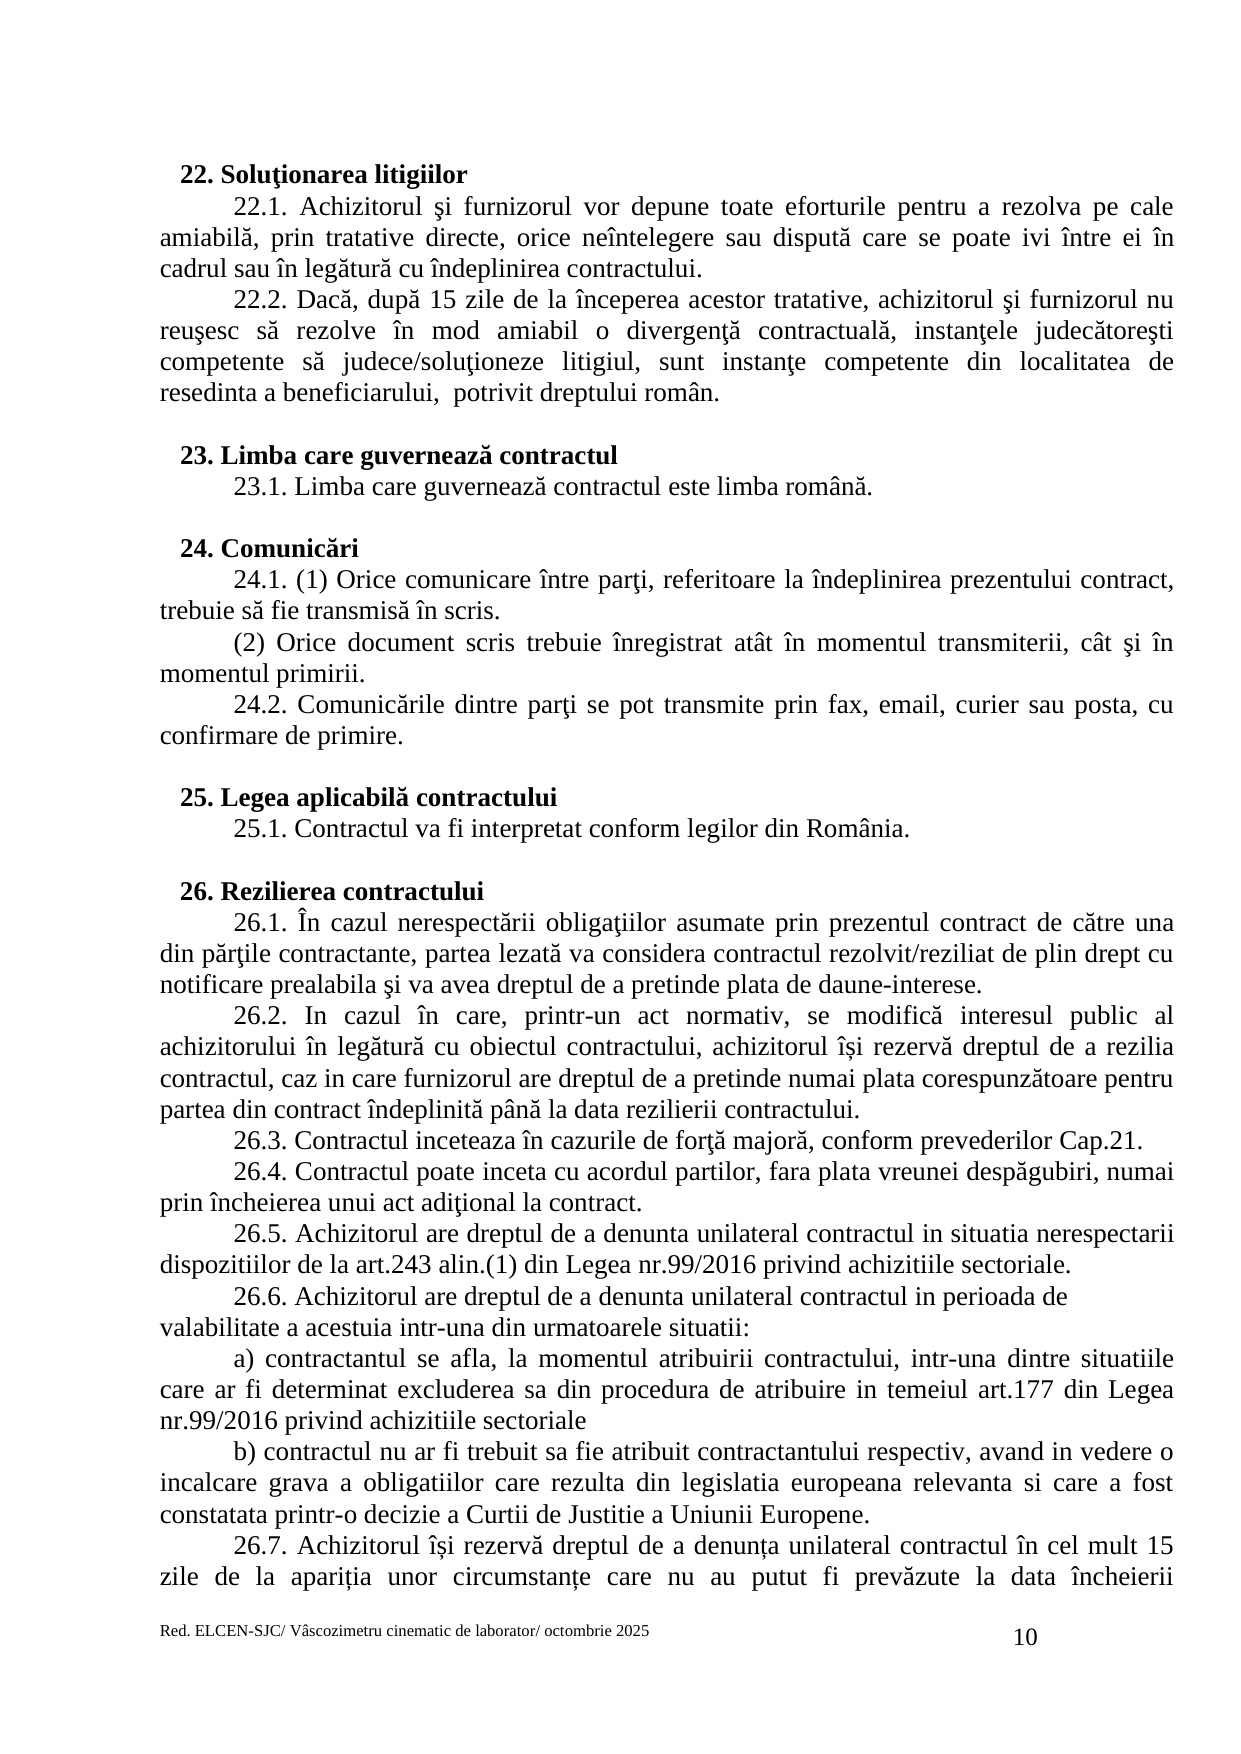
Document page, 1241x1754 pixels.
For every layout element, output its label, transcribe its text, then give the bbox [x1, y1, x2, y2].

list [159, 1529, 1175, 1591]
text 22. Soluţionarea litigiilor [159, 158, 1175, 189]
text 22.2. Dacă, după 15 zile de la începerea acestor tratative, achizitorul şi furnizorul nu reuşesc să rezolve în mod amiabil o divergenţă contractuală, instanţele judecătoreşti competente să judece/soluţioneze litigiul, sunt instanţe competente din localitatea de resedinta a beneficiarului, potrivit dreptului român. [159, 283, 1175, 408]
text 22.1. Achizitorul şi furnizorul vor depune toate eforturile pentru a rezolva pe cale amiabilă, prin tratative directe, orice neîntelegere sau dispută care se poate ivi între ei în cadrul sau în legătură cu îndeplinirea contractului. [159, 189, 1175, 283]
text 26.1. În cazul nerespectării obligaţiilor asumate prin prezentul contract de către una din părţile contractante, partea lezată va considera contractul rezolvit/reziliat de plin drept cu notificare prealabila şi va avea dreptul de a pretinde plata de daune-interese. [159, 906, 1175, 999]
text b) contractul nu ar fi trebuit sa fie atribuit contractantului respectiv, avand in vedere o incalcare grava a obligatiilor care rezulta din legislatia europeana relevanta si care a fost constatata printr-o decizie a Curtii de Justitie a Uniunii Europene. [159, 1435, 1175, 1529]
text 26.2. In cazul în care, printr-un act normativ, se modifică interesul public al achizitorului în legătură cu obiectul contractului, achizitorul își rezervă dreptul de a rezilia contractul, caz in care furnizorul are dreptul de a pretinde numai plata corespunzătoare pentru partea din contract îndeplinită până la data rezilierii contractului. [159, 999, 1175, 1124]
text 25.1. Contractul va fi interpretat conform legilor din România. [159, 812, 1175, 844]
text 26.4. Contractul poate inceta cu acordul partilor, fara plata vreunei despăgubiri, numai prin încheierea unui act adiţional la contract. [159, 1155, 1175, 1217]
text 24. Comunicări [159, 532, 1175, 563]
text 23. Limba care guvernează contractul [159, 439, 1175, 470]
text 26.3. Contractul inceteaza în cazurile de forţă majoră, conform prevederilor Cap.21. [159, 1124, 1175, 1155]
text 24.2. Comunicările dintre parţi se pot transmite prin fax, email, curier sau posta, cu confirmare de primire. [159, 688, 1175, 750]
text valabilitate a acestuia intr-una din urmatoarele situatii: [159, 1311, 1175, 1342]
text 24.1. (1) Orice comunicare între parţi, referitoare la îndeplinirea prezentului contract, trebuie să fie transmisă în scris. [159, 563, 1175, 626]
text a) contractantul se afla, la momentul atribuirii contractului, intr-una dintre situatiile care ar fi determinat excluderea sa din procedura de atribuire in temeiul art.177 din Legea nr.99/2016 privind achizitiile sectoriale [159, 1342, 1175, 1435]
text 25. Legea aplicabilă contractului [159, 781, 1175, 812]
text (2) Orice document scris trebuie înregistrat atât în momentul transmiterii, cât şi în momentul primirii. [159, 626, 1175, 688]
text 26.6. Achizitorul are dreptul de a denunta unilateral contractul in perioada de [159, 1280, 1175, 1311]
text 26.5. Achizitorul are dreptul de a denunta unilateral contractul in situatia nerespectarii dispozitiilor de la art.243 alin.(1) din Legea nr.99/2016 privind achizitiile sectoriale. [159, 1217, 1175, 1280]
text 26. Rezilierea contractului [159, 875, 1175, 906]
text 23.1. Limba care guvernează contractul este limba română. [159, 470, 1175, 501]
